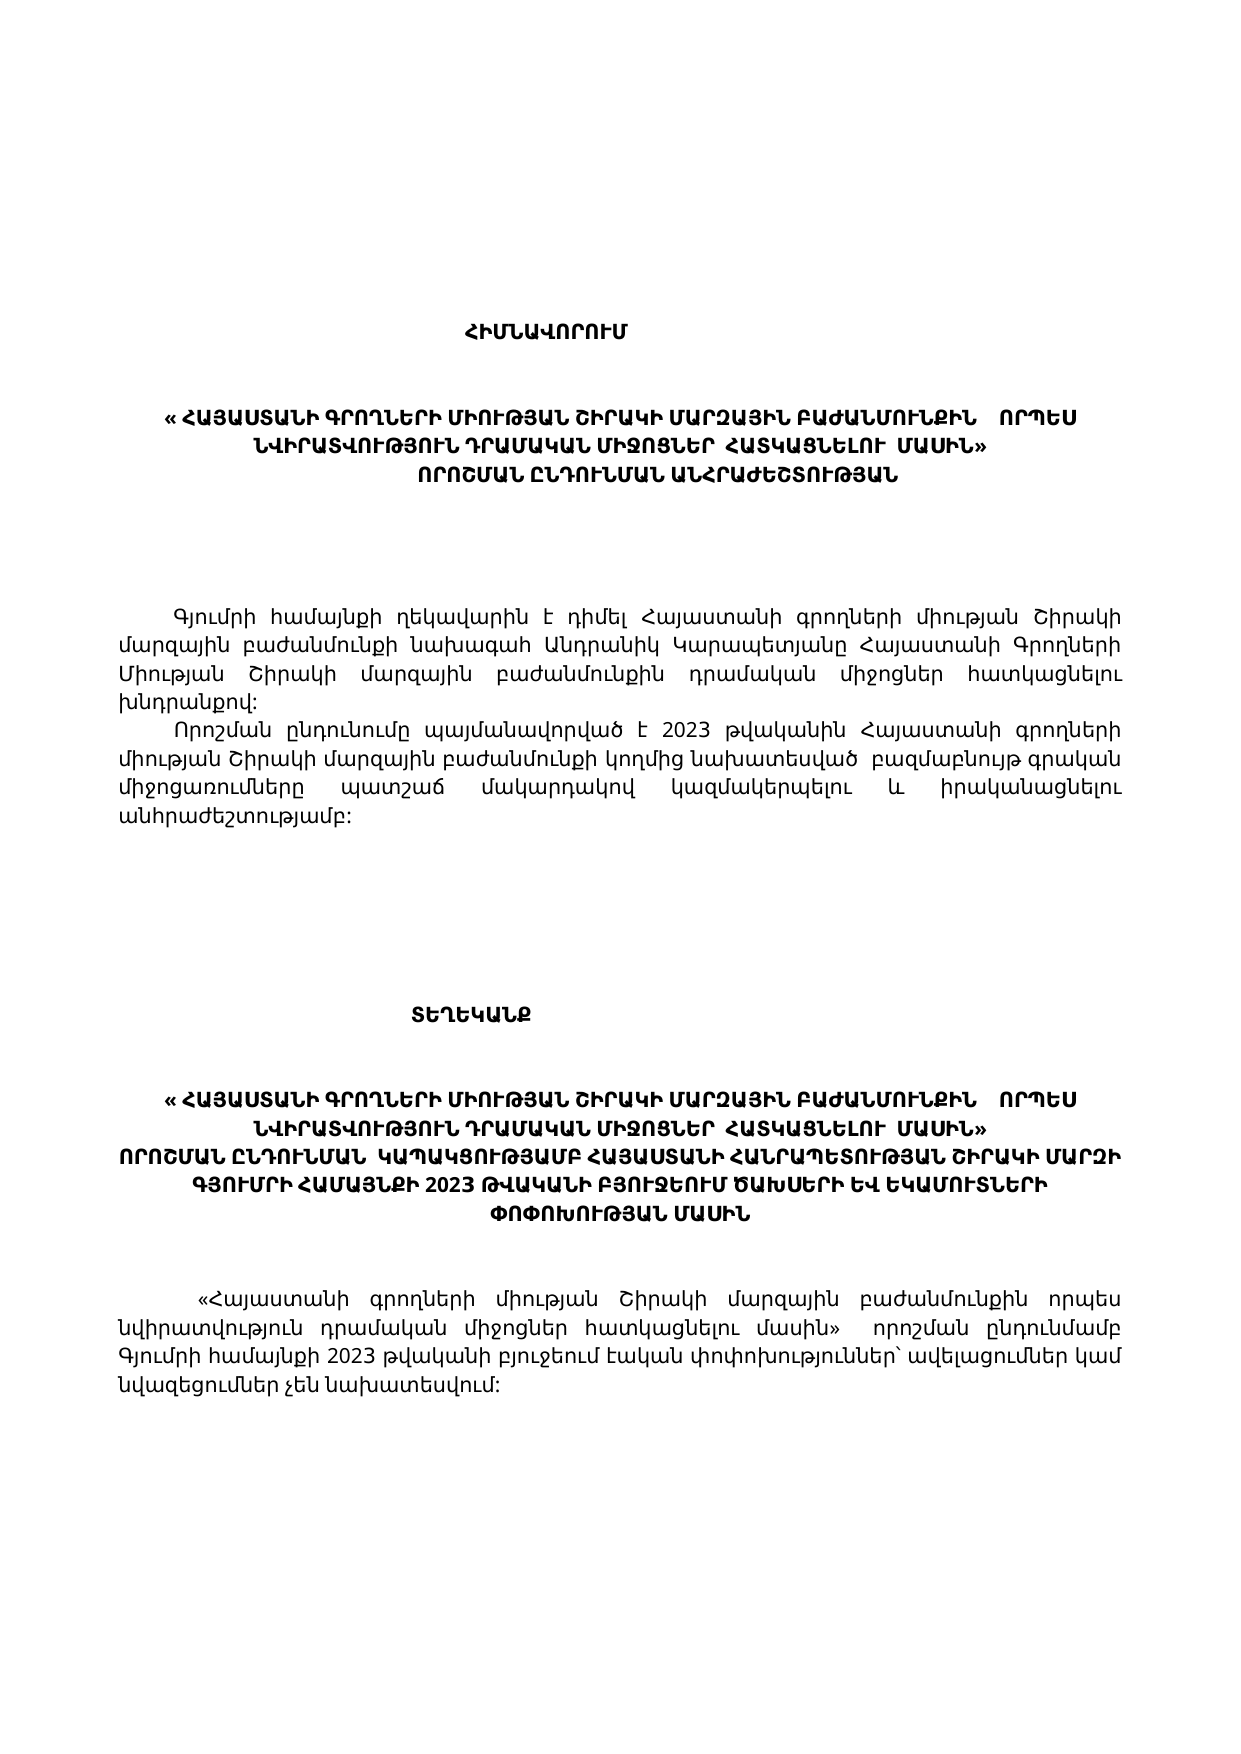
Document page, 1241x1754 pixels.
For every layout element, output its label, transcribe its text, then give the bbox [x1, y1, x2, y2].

text ՈՐՈՇՄԱՆ ԸՆԴՈՒՆՄԱՆ ԱՆՀՐԱԺԵՇՏՈՒԹՅԱՆ [193, 460, 1122, 488]
text « ՀԱՅԱՍՏԱՆԻ ԳՐՈՂՆԵՐԻ ՄԻՈՒԹՅԱՆ ՇԻՐԱԿԻ ՄԱՐԶԱՅԻՆ ԲԱԺԱՆՄՈՒՆՔԻՆ ՈՐՊԵՍ ՆՎԻՐԱՏՎՈՒԹՅՈՒՆ ԴՐԱՄԱԿԱՆ ՄԻՋՈՑՆԵՐ ՀԱՏԿԱՑՆԵԼՈՒ ՄԱՍԻՆ» [118, 403, 1122, 460]
text Գյումրի համայնքի ղեկավարին է դիմել Հայաստանի գրողների միության Շիրակի մարզային բաժանմունքի նախագահ Անդրանիկ Կարապետյանը Հայաստանի Գրողների Միության Շիրակի մարզային բաժանմունքին դրամական միջոցներ հատկացնելու խնդրանքով: [118, 602, 1122, 716]
text Որոշման ընդունումը պայմանավորված է 2023 թվականին Հայաստանի գրողների միության Շիրակի մարզային բաժանմունքի կողմից նախատեսված բազմաբնույթ գրական միջոցառումները պատշաճ մակարդակով կազմակերպելու և իրականացնելու անհրաժեշտությամբ: [118, 716, 1122, 829]
text ՀԻՄՆԱՎՈՐՈՒՄ [118, 317, 1122, 346]
text « ՀԱՅԱՍՏԱՆԻ ԳՐՈՂՆԵՐԻ ՄԻՈՒԹՅԱՆ ՇԻՐԱԿԻ ՄԱՐԶԱՅԻՆ ԲԱԺԱՆՄՈՒՆՔԻՆ ՈՐՊԵՍ ՆՎԻՐԱՏՎՈՒԹՅՈՒՆ ԴՐԱՄԱԿԱՆ ՄԻՋՈՑՆԵՐ ՀԱՏԿԱՑՆԵԼՈՒ ՄԱՍԻՆ» [118, 1085, 1122, 1142]
text ՏԵՂԵԿԱՆՔ [118, 1000, 1122, 1028]
text ՈՐՈՇՄԱՆ ԸՆԴՈՒՆՄԱՆ ԿԱՊԱԿՑՈՒԹՅԱՄԲ ՀԱՅԱՍՏԱՆԻ ՀԱՆՐԱՊԵՏՈՒԹՅԱՆ ՇԻՐԱԿԻ ՄԱՐԶԻ ԳՅՈՒՄՐԻ ՀԱՄԱՅՆՔԻ 2023 ԹՎԱԿԱՆԻ ԲՅՈՒՋԵՈՒՄ ԾԱԽՍԵՐԻ ԵՎ ԵԿԱՄՈՒՏՆԵՐԻ ՓՈՓՈԽՈՒԹՅԱՆ ՄԱՍԻՆ [118, 1142, 1122, 1227]
text «Հայաստանի գրողների միության Շիրակի մարզային բաժանմունքին որպես նվիրատվություն դրամական միջոցներ հատկացնելու մասին» որոշման ընդունմամբ Գյումրի համայնքի 2023 թվականի բյուջեում էական փոփոխություններ՝ ավելացումներ կամ նվազեցումներ չեն նախատեսվում: [118, 1284, 1122, 1398]
